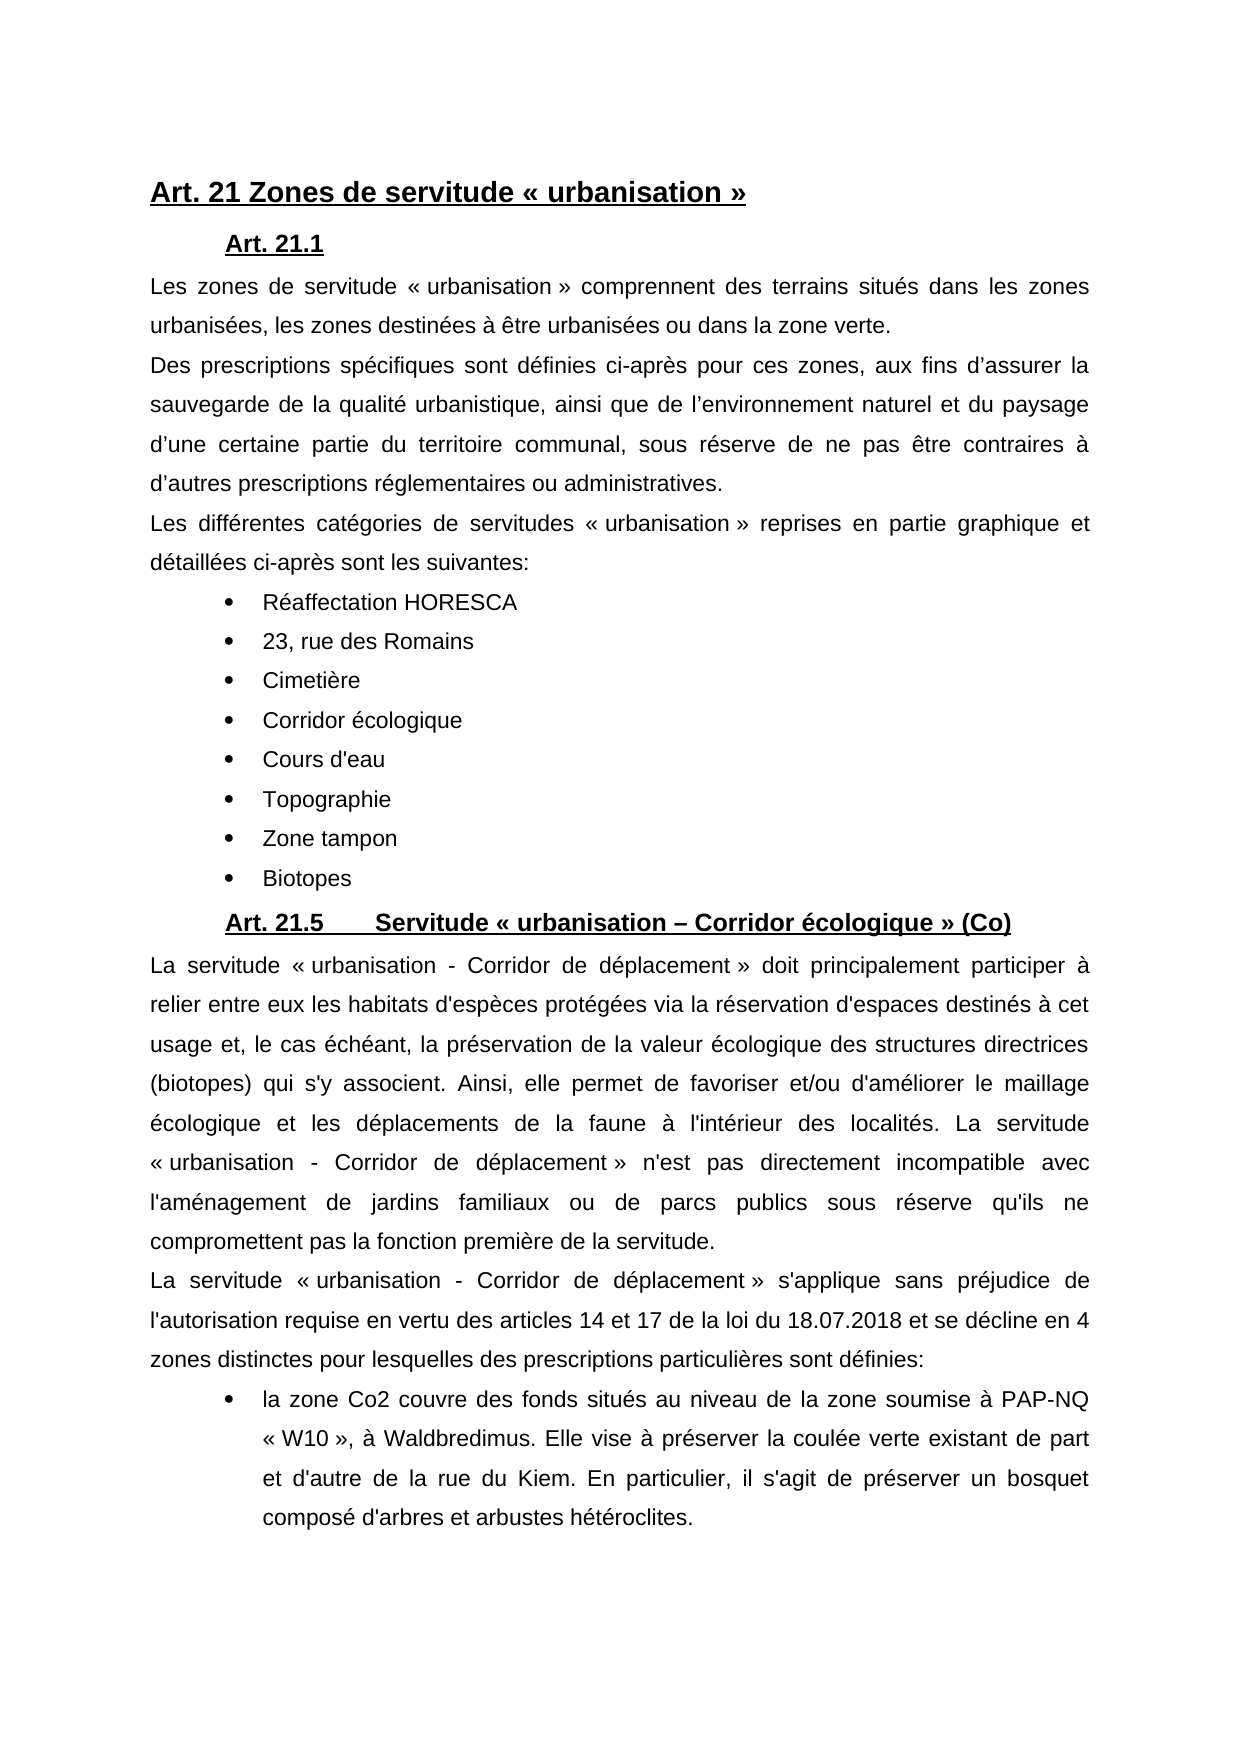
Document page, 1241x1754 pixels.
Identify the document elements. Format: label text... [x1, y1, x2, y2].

text Les différentes catégories de servitudes « urbanisation » reprises en partie graphique et détaillées ci-après sont les suivantes: [150, 509, 1090, 575]
subtitle Art. 21.1 [225, 229, 1090, 258]
subtitle Art. 21 Zones de servitude « urbanisation » [150, 175, 1090, 208]
list Biotopes [225, 865, 1090, 891]
list Topographie [225, 786, 1090, 812]
text La servitude « urbanisation - Corridor de déplacement » s'applique sans préjudice de l'autorisation requise en vertu des articles 14 et 17 de la loi du 18.07.2018 et se décline en 4 zones distinctes pour lesquelles des prescriptions particulières sont définies: [150, 1267, 1090, 1373]
list Cours d'eau [225, 746, 1090, 773]
text Les zones de servitude « urbanisation » comprennent des terrains situés dans les zones urbanisées, les zones destinées à être urbanisées ou dans la zone verte. [150, 273, 1090, 338]
list Corridor écologique [225, 707, 1090, 733]
list 23, rue des Romains [225, 628, 1090, 654]
list Réaffectation HORESCA [225, 588, 1090, 615]
list la zone Co2 couvre des fonds situés au niveau de la zone soumise à PAP-NQ « W10 », à Waldbredimus. Elle vise à préserver la coulée verte existant de part et d'autre de la rue du Kiem. En particulier, il s'agit de préserver un bosquet composé d'arbres et arbustes hétéroclites. [225, 1386, 1090, 1531]
list Zone tampon [225, 825, 1090, 852]
subtitle Art. 21.5 Servitude « urbanisation – Corridor écologique » (Co) [225, 908, 1090, 937]
text La servitude « urbanisation - Corridor de déplacement » doit principalement participer à relier entre eux les habitats d'espèces protégées via la réservation d'espaces destinés à cet usage et, le cas échéant, la préservation de la valeur écologique des structures directrices (biotopes) qui s'y associent. Ainsi, elle permet de favoriser et/ou d'améliorer le maillage écologique et les déplacements de la faune à l'intérieur des localités. La servitude « urbanisation - Corridor de déplacement » n'est pas directement incompatible avec l'aménagement de jardins familiaux ou de parcs publics sous réserve qu'ils ne compromettent pas la fonction première de la servitude. [150, 952, 1090, 1254]
text Des prescriptions spécifiques sont définies ci-après pour ces zones, aux fins d’assurer la sauvegarde de la qualité urbanistique, ainsi que de l’environnement naturel et du paysage d’une certaine partie du territoire communal, sous réserve de ne pas être contraires à d’autres prescriptions réglementaires ou administratives. [150, 352, 1090, 496]
list Cimetière [225, 667, 1090, 694]
